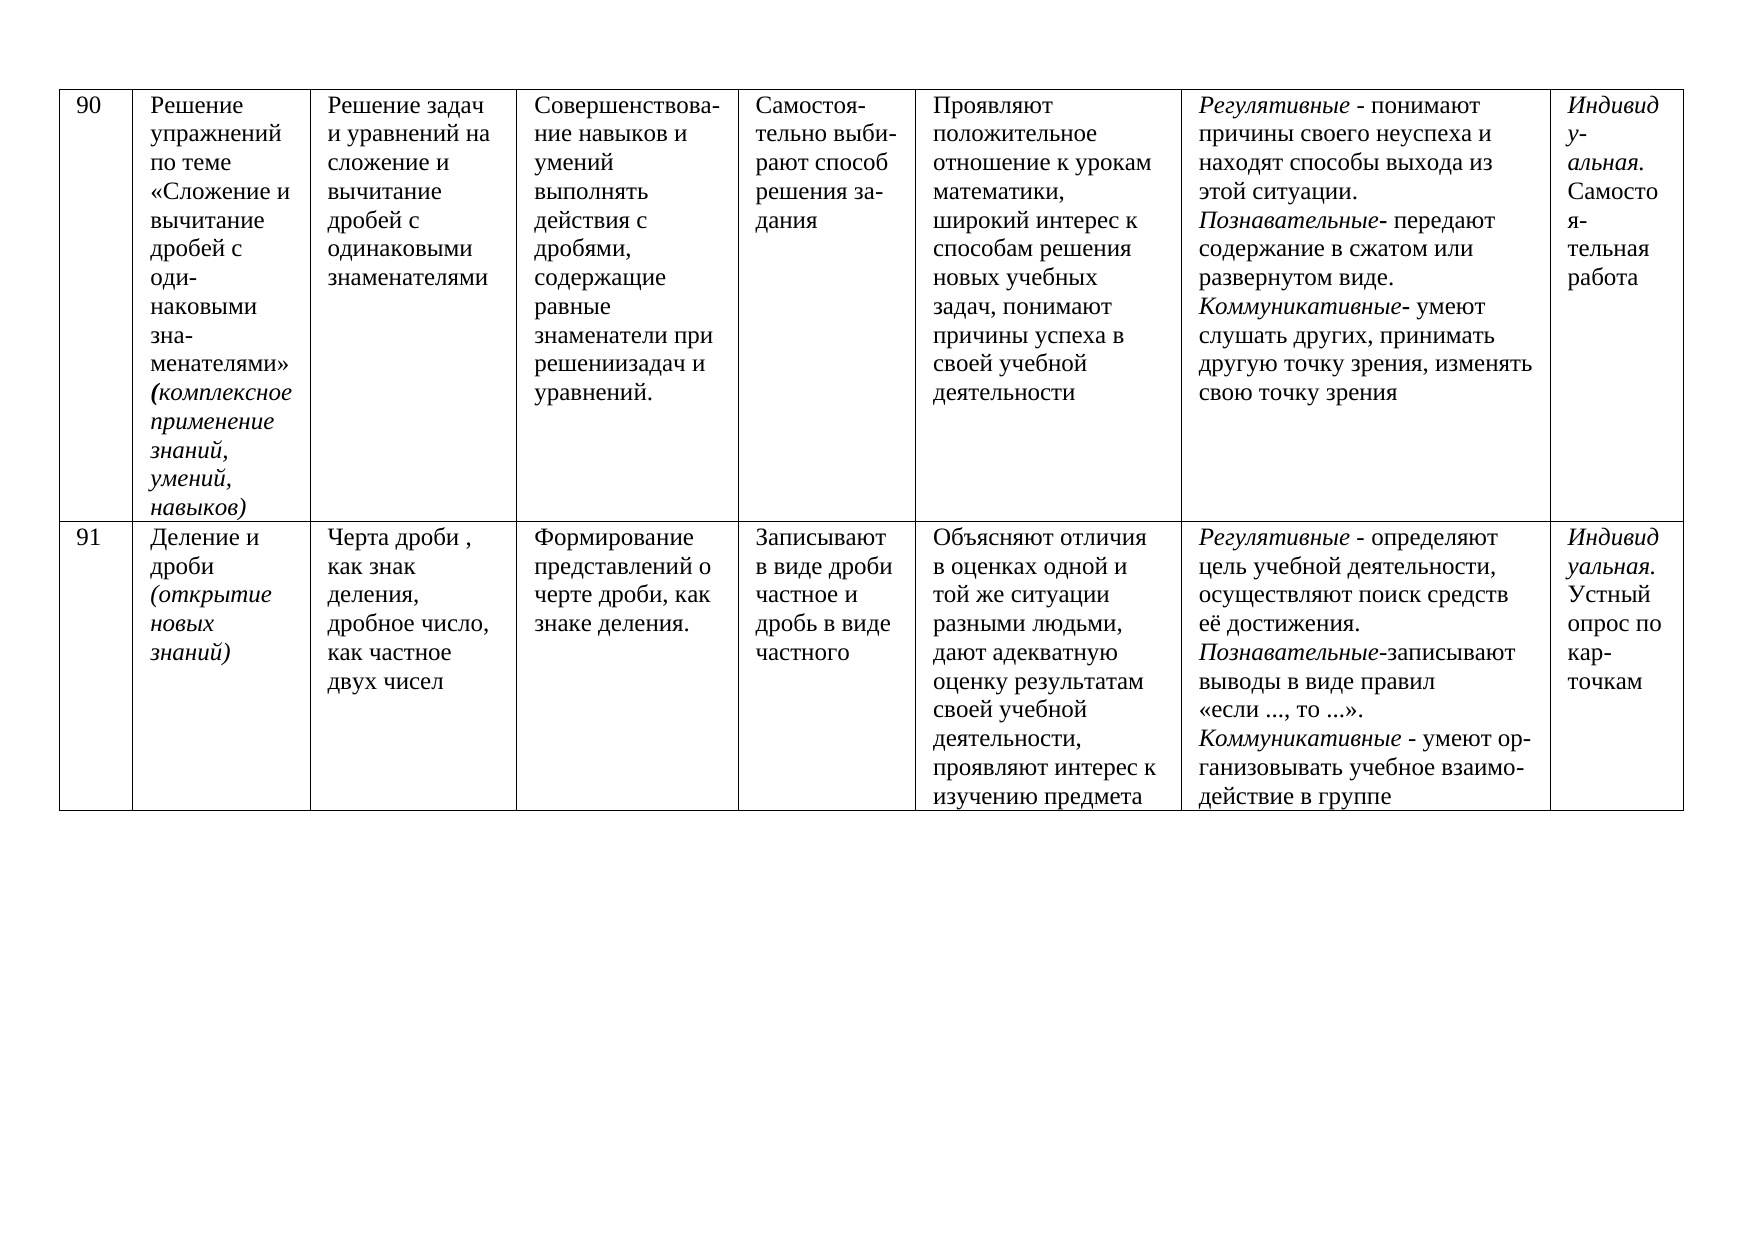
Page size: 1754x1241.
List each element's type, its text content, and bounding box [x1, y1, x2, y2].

table_cell Решение задач и уравнений на сложение и вычитание дробей с одинаковыми знаменателями [311, 90, 516, 521]
table_cell Совершенствова-ние навыков и умений выполнять действия с дробями, содержащие равные знаменатели при решениизадач и уравнений. [517, 90, 738, 521]
table_cell 91 [60, 522, 132, 809]
table_cell Самостоятельно выбирают способ решения задания [739, 90, 915, 521]
table_cell Объясняют отличия в оценках одной и той же ситуации разными людьми, дают адекватную оценку результатам своей учебной деятельности, проявляют интерес к изучению предмета [916, 522, 1181, 809]
table_cell Формирование представлений о черте дроби, как знаке деления. [517, 522, 738, 809]
table_cell Проявляют положительное отношение к урокам математики, широкий интерес к способам решения новых учебных задач, понимают причины успеха в своей учебной деятельности [916, 90, 1181, 521]
table_cell Индивидуальная. Устный опрос по карточкам [1551, 522, 1683, 809]
table_cell Деление и дроби (открытие новых знаний) [133, 522, 310, 809]
table_cell Регулятивные - определяют цель учебной деятельности, осуществляют поиск средств её достижения. Познавательные-записывают выводы в виде правил «если ..., то ...». Коммуникативные - умеют организовывать учебное взаимодействие в группе [1182, 522, 1550, 809]
table_cell Регулятивные - понимают причины своего неуспеха и находят способы выхода из этой ситуации. Познавательные- передают содержание в сжатом или развернутом виде. Коммуникативные- умеют слушать других, принимать другую точку зрения, изменять свою точку зрения [1182, 90, 1550, 521]
table_cell Черта дроби , как знак деления, дробное число, как частное двух чисел [311, 522, 516, 809]
table_cell Записывают в виде дроби частное и дробь в виде частного [739, 522, 915, 809]
table_cell 90 [60, 90, 132, 521]
table_cell Решение упражнений по теме «Сложение и вычитание дробей с одинаковыми знаменателями» (комплексное применение знаний, умений, навыков) [133, 90, 310, 521]
table_cell Индивиду- альная. Самостоя- тельная работа [1551, 90, 1683, 521]
